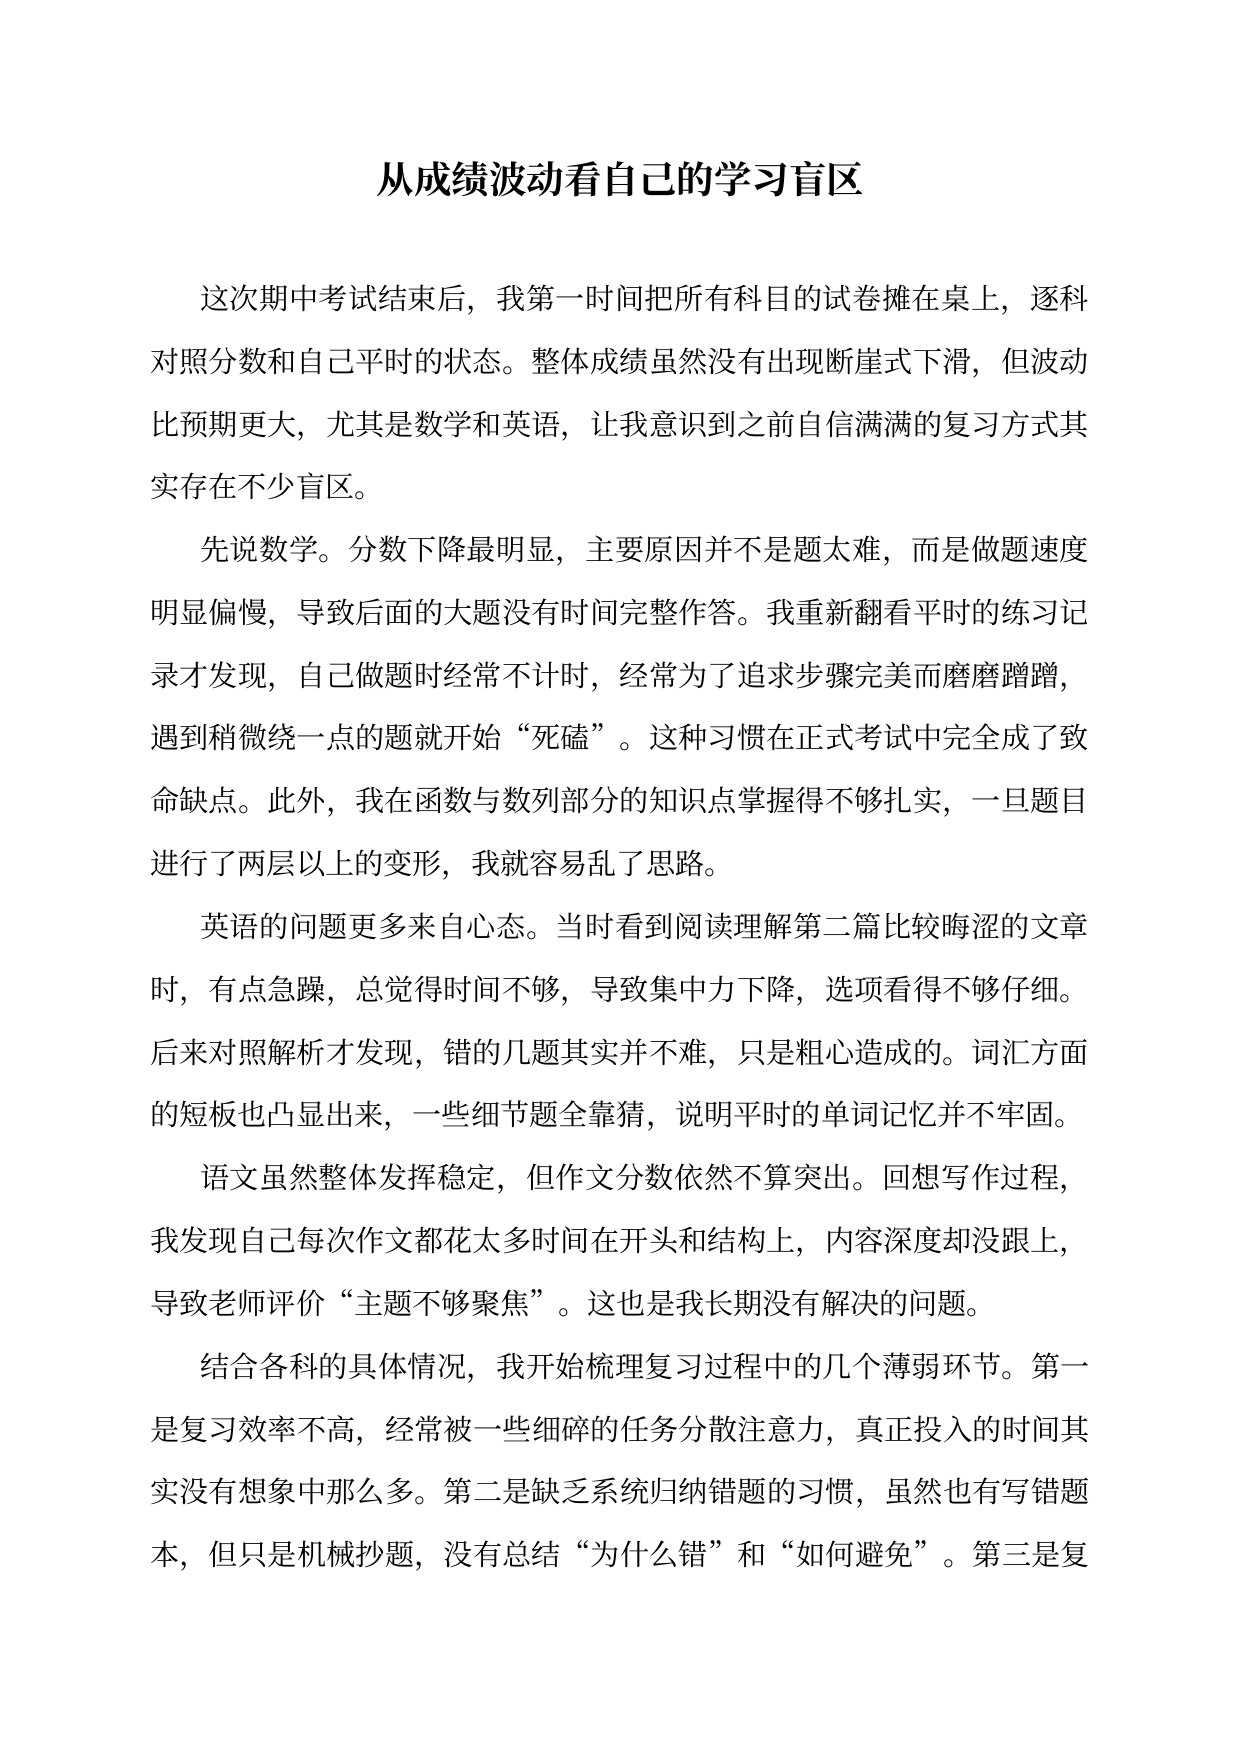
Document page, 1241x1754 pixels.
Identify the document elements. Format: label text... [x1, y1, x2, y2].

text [150, 1343, 1090, 1574]
text 英语的问题更多来自心态。当时看到阅读理解第二篇比较晦涩的文章时，有点急躁，总觉得时间不够，导致集中力下降，选项看得不够仔细。后来对照解析才发现，错的几题其实并不难，只是粗心造成的。词汇方面的短板也凸显出来，一些细节题全靠猜，说明平时的单词记忆并不牢固。 [150, 904, 1090, 1134]
subtitle 从成绩波动看自己的学习盲区 [150, 150, 1090, 204]
text 语文虽然整体发挥稳定，但作文分数依然不算突出。回想写作过程，我发现自己每次作文都花太多时间在开头和结构上，内容深度却没跟上，导致老师评价“主题不够聚焦”。这也是我长期没有解决的问题。 [150, 1155, 1090, 1323]
text 这次期中考试结束后，我第一时间把所有科目的试卷摊在桌上，逐科对照分数和自己平时的状态。整体成绩虽然没有出现断崖式下滑，但波动比预期更大，尤其是数学和英语，让我意识到之前自信满满的复习方式其实存在不少盲区。 [150, 276, 1090, 506]
text 先说数学。分数下降最明显，主要原因并不是题太难，而是做题速度明显偏慢，导致后面的大题没有时间完整作答。我重新翻看平时的练习记录才发现，自己做题时经常不计时，经常为了追求步骤完美而磨磨蹭蹭，遇到稍微绕一点的题就开始“死磕”。这种习惯在正式考试中完全成了致命缺点。此外，我在函数与数列部分的知识点掌握得不够扎实，一旦题目进行了两层以上的变形，我就容易乱了思路。 [150, 527, 1090, 883]
